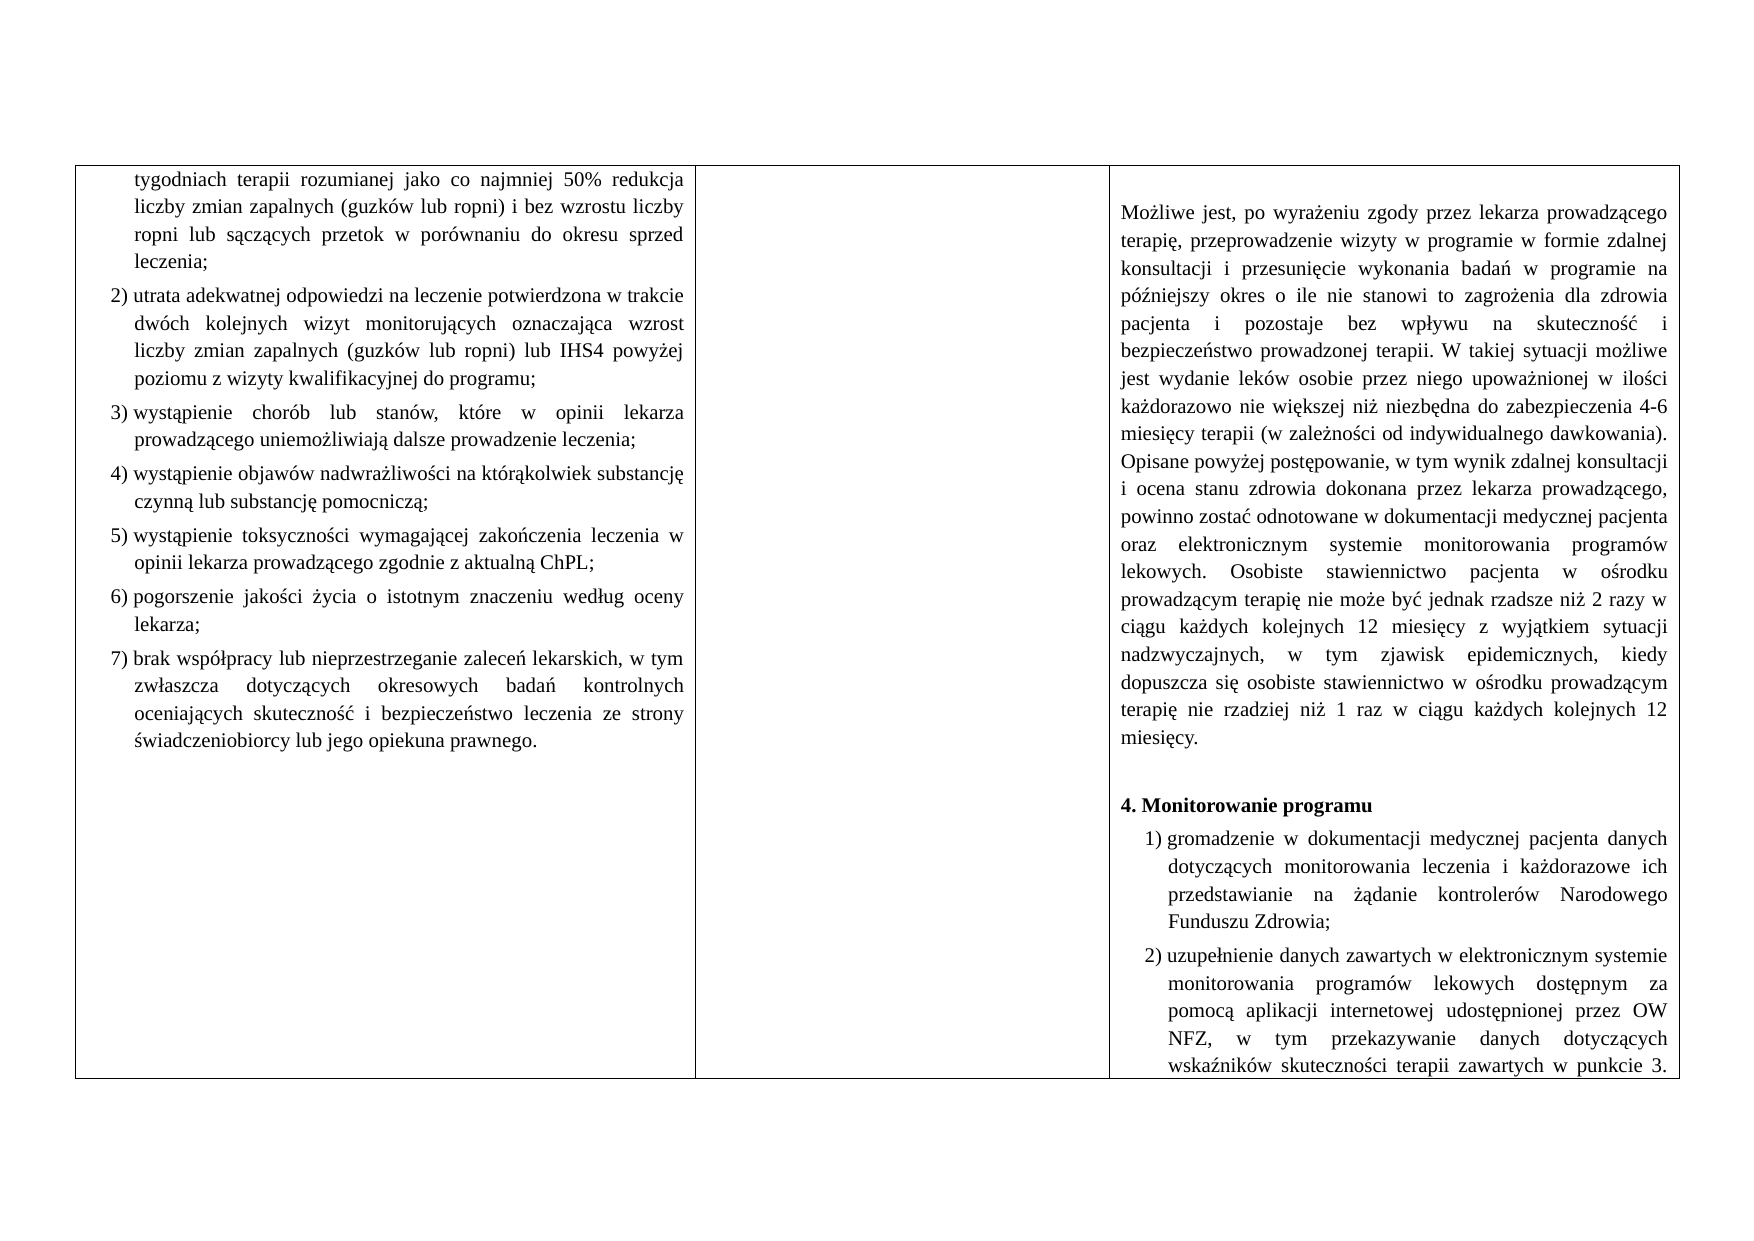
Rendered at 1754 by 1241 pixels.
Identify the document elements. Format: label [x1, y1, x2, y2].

table_cell [696, 166, 1109, 1077]
table_cell [1110, 166, 1679, 1077]
table_cell [76, 166, 695, 1077]
